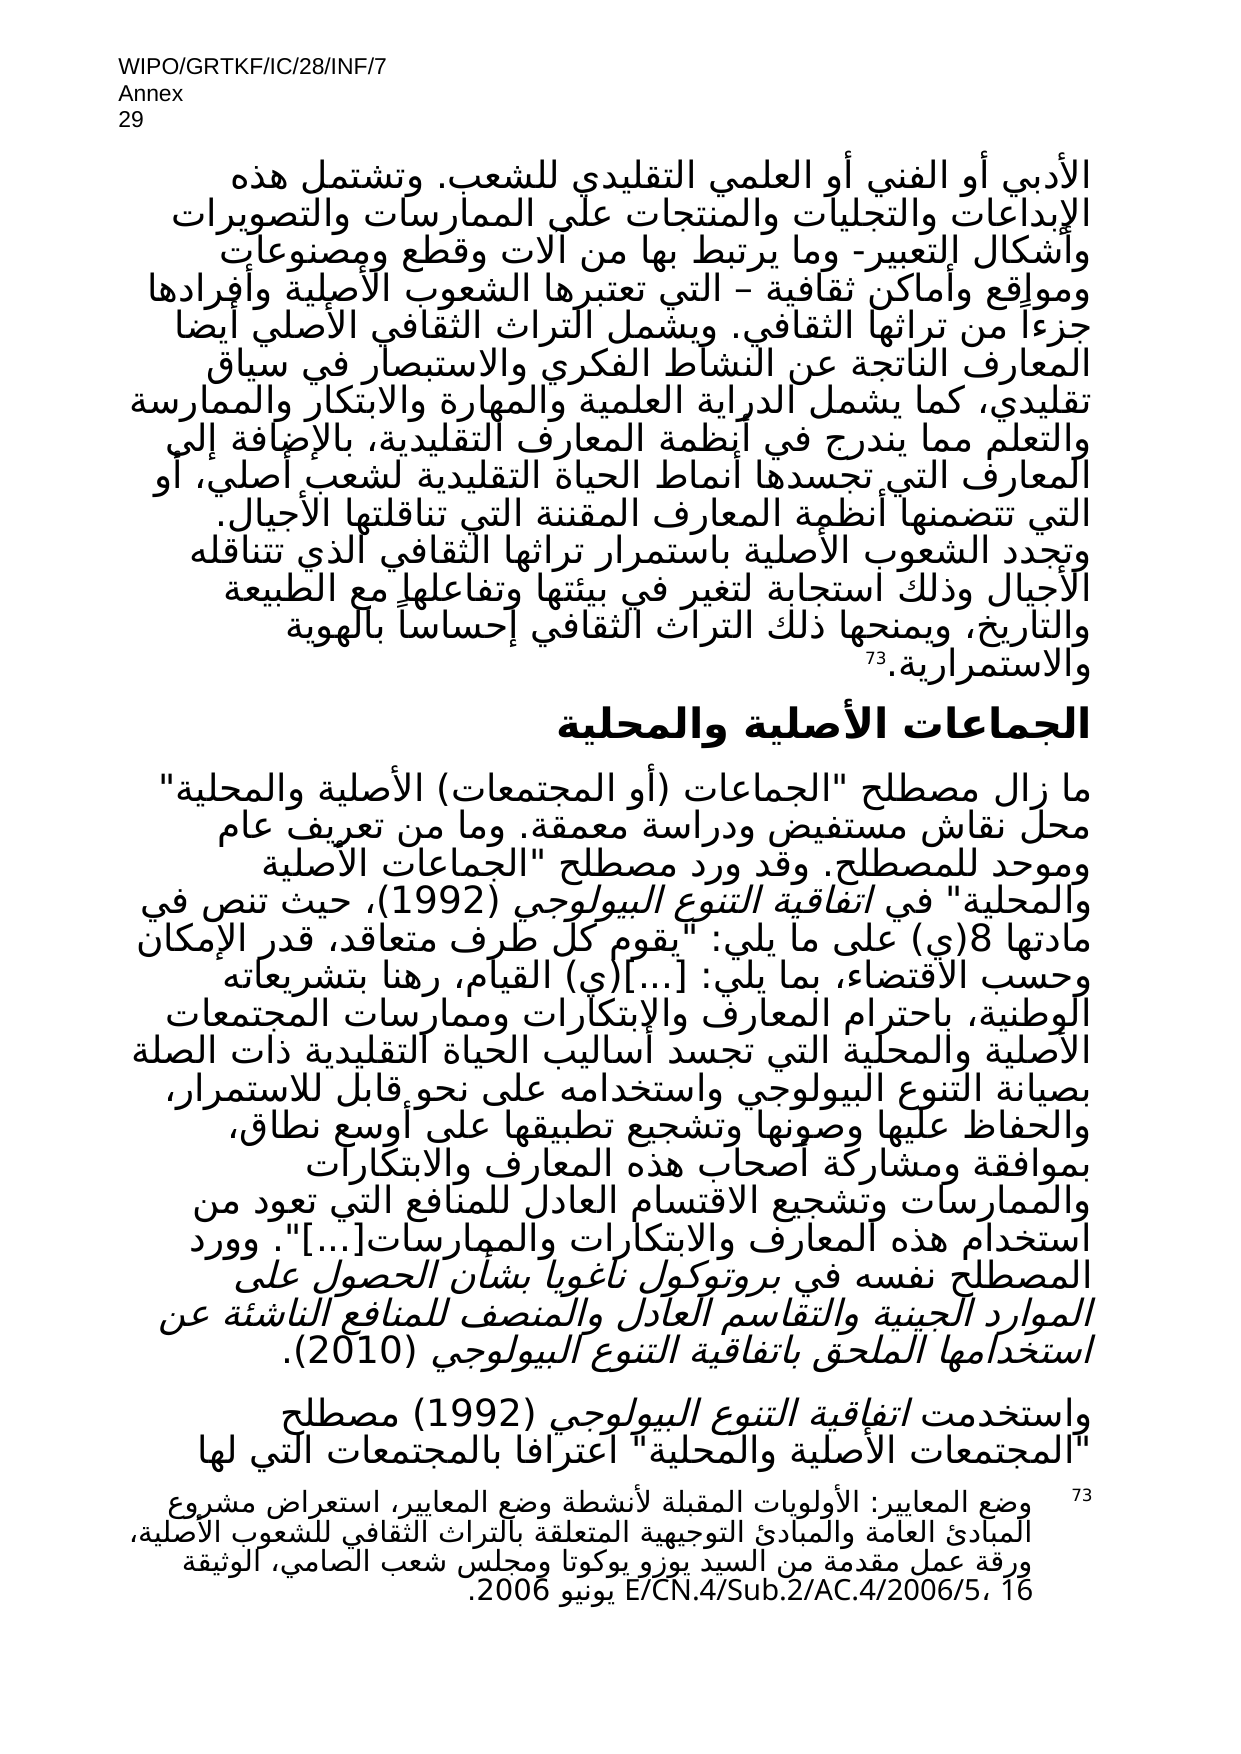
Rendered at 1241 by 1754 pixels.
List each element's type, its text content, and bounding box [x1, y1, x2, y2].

text الجماعات الأصلية والمحلية [118, 708, 1092, 746]
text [118, 1396, 1092, 1471]
text ما زال مصطلح "الجماعات (أو المجتمعات) الأصلية والمحلية" محل نقاش مستفيض ودراسة معمقة. وما من تعريف عام وموحد للمصطلح. وقد ورد مصطلح "الجماعات الأصلية والمحلية" في اتفاقية التنوع البيولوجي (1992)، حيث تنص في مادتها 8(ي) على ما يلي: "يقوم كل طرف متعاقد، قدر الإمكان وحسب الاقتضاء، بما يلي: [...](‌ي) القيام، رهنا بتشريعاته الوطنية، باحترام المعارف والابتكارات وممارسات المجتمعات الأصلية والمحلية التي تجسد أساليب الحياة التقليدية ذات الصلة بصيانة التنوع البيولوجي واستخدامه على نحو قابل للاستمرار، والحفاظ عليها وصونها وتشجيع تطبيقها على أوسع نطاق، بموافقة ومشاركة أصحاب هذه المعارف والابتكارات والممارسات وتشجيع الاقتسام العادل للمنافع التي تعود من استخدام هذه المعارف والابتكارات والممارسات[...]". وورد المصطلح نفسه في بروتوكول ناغويا بشأن الحصول على الموارد الجينية والتقاسم العادل والمنصف للمنافع الناشئة عن استخدامها الملحق باتفاقية التنوع البيولوجي (2010). [118, 771, 1092, 1371]
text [118, 158, 1092, 683]
